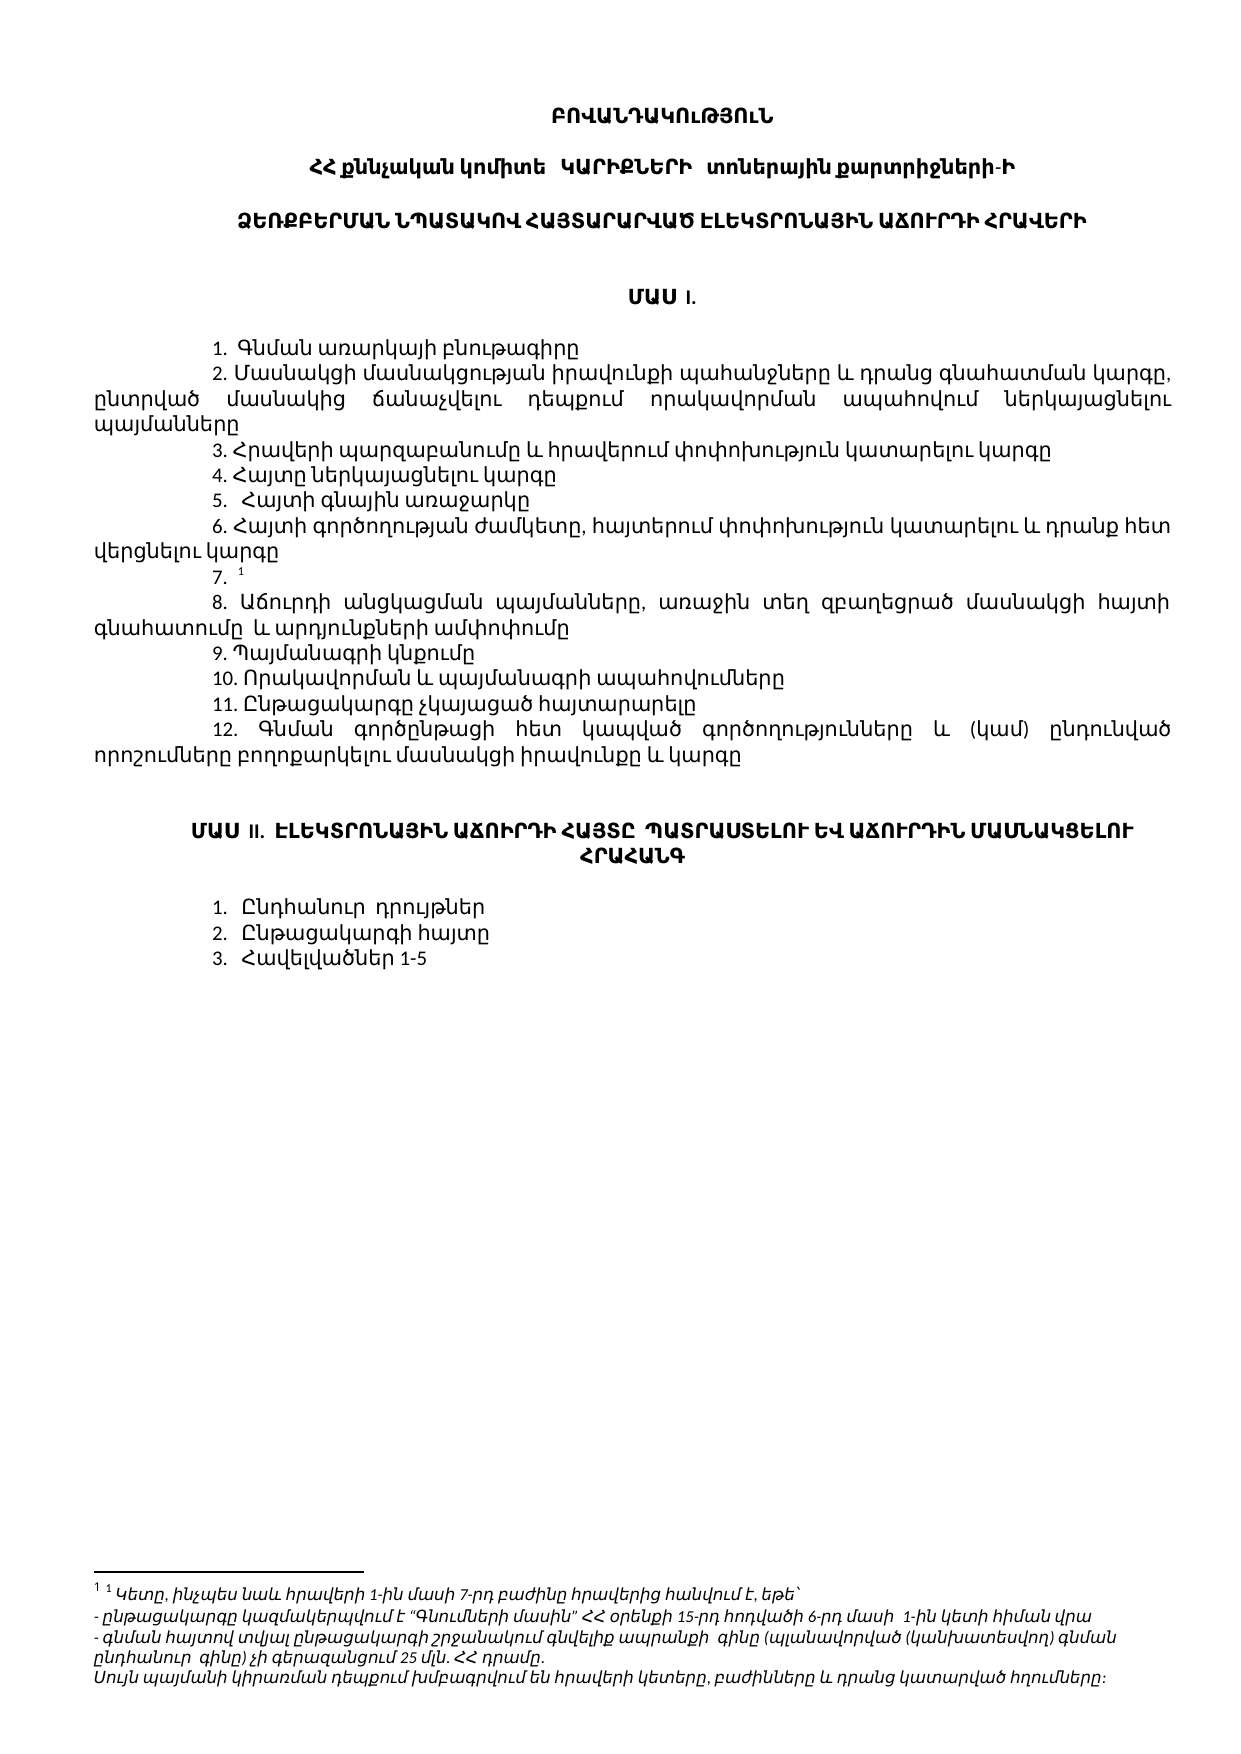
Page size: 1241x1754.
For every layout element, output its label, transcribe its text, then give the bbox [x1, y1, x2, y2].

text ԲՈՎԱՆԴԱԿՈւԹՅՈւՆ [94, 103, 1171, 128]
text 2. Ընթացակարգի հայտը [94, 920, 1171, 945]
text 11. Ընթացակարգը չկայացած հայտարարելը [94, 691, 1171, 716]
text 1. Գնման առարկայի բնութագիրը [94, 335, 1171, 361]
text 5. Հայտի գնային առաջարկը [94, 488, 1171, 513]
text 10. Որակավորման և պայմանագրի ապահովումները [94, 666, 1171, 691]
text ՁԵՌՔԲԵՐՄԱՆ ՆՊԱՏԱԿՈՎ ՀԱՅՏԱՐԱՐՎԱԾ ԷԼԵԿՏՐՈՆԱՅԻՆ ԱՃՈՒՐԴԻ ՀՐԱՎԵՐԻ [94, 208, 1171, 233]
text ՄԱՍ I. [94, 284, 1171, 310]
text 3. Հրավերի պարզաբանումը և հրավերում փոփոխություն կատարելու կարգը [94, 437, 1171, 462]
text ՀՀ քննչական կոմիտե ԿԱՐԻՔՆԵՐԻ տոներային քարտրիջների-Ի [94, 154, 1171, 179]
text 7. 1 [94, 564, 1171, 589]
text 3. Հավելվածներ 1-5 [94, 945, 1171, 971]
text 6. Հայտի գործողության ժամկետը, հայտերում փոփոխություն կատարելու և դրանք հետ վերցնելու կարգը [94, 513, 1171, 564]
text 8. Աճուրդի անցկացման պայմանները, առաջին տեղ զբաղեցրած մասնակցի հայտի գնահատումը և արդյունքների ամփոփումը [94, 589, 1171, 640]
text 12. Գնման գործընթացի հետ կապված գործողությունները և (կամ) ընդունված որոշումները բողոքարկելու մասնակցի իրավունքը և կարգը [94, 716, 1171, 767]
text 9. Պայմանագրի կնքումը [94, 640, 1171, 666]
text 2. Մասնակցի մասնակցության իրավունքի պահանջները և դրանց գնահատման կարգը, ընտրված մասնակից ճանաչվելու դեպքում որակավորման ապահովում ներկայացնելու պայմանները [94, 361, 1171, 437]
text 1. Ընդհանուր դրույթներ [94, 894, 1171, 920]
text ՄԱՍ II. ԷԼԵԿՏՐՈՆԱՅԻՆ ԱՃՈԻՐԴԻ ՀԱՅՏԸ ՊԱՏՐԱՍՏԵԼՈՒ ԵՎ ԱՃՈՒՐԴԻՆ ՄԱՍՆԱԿՑԵԼՈՒ ՀՐԱՀԱՆԳ [94, 818, 1171, 869]
text 4. Հայտը ներկայացնելու կարգը [94, 462, 1171, 488]
